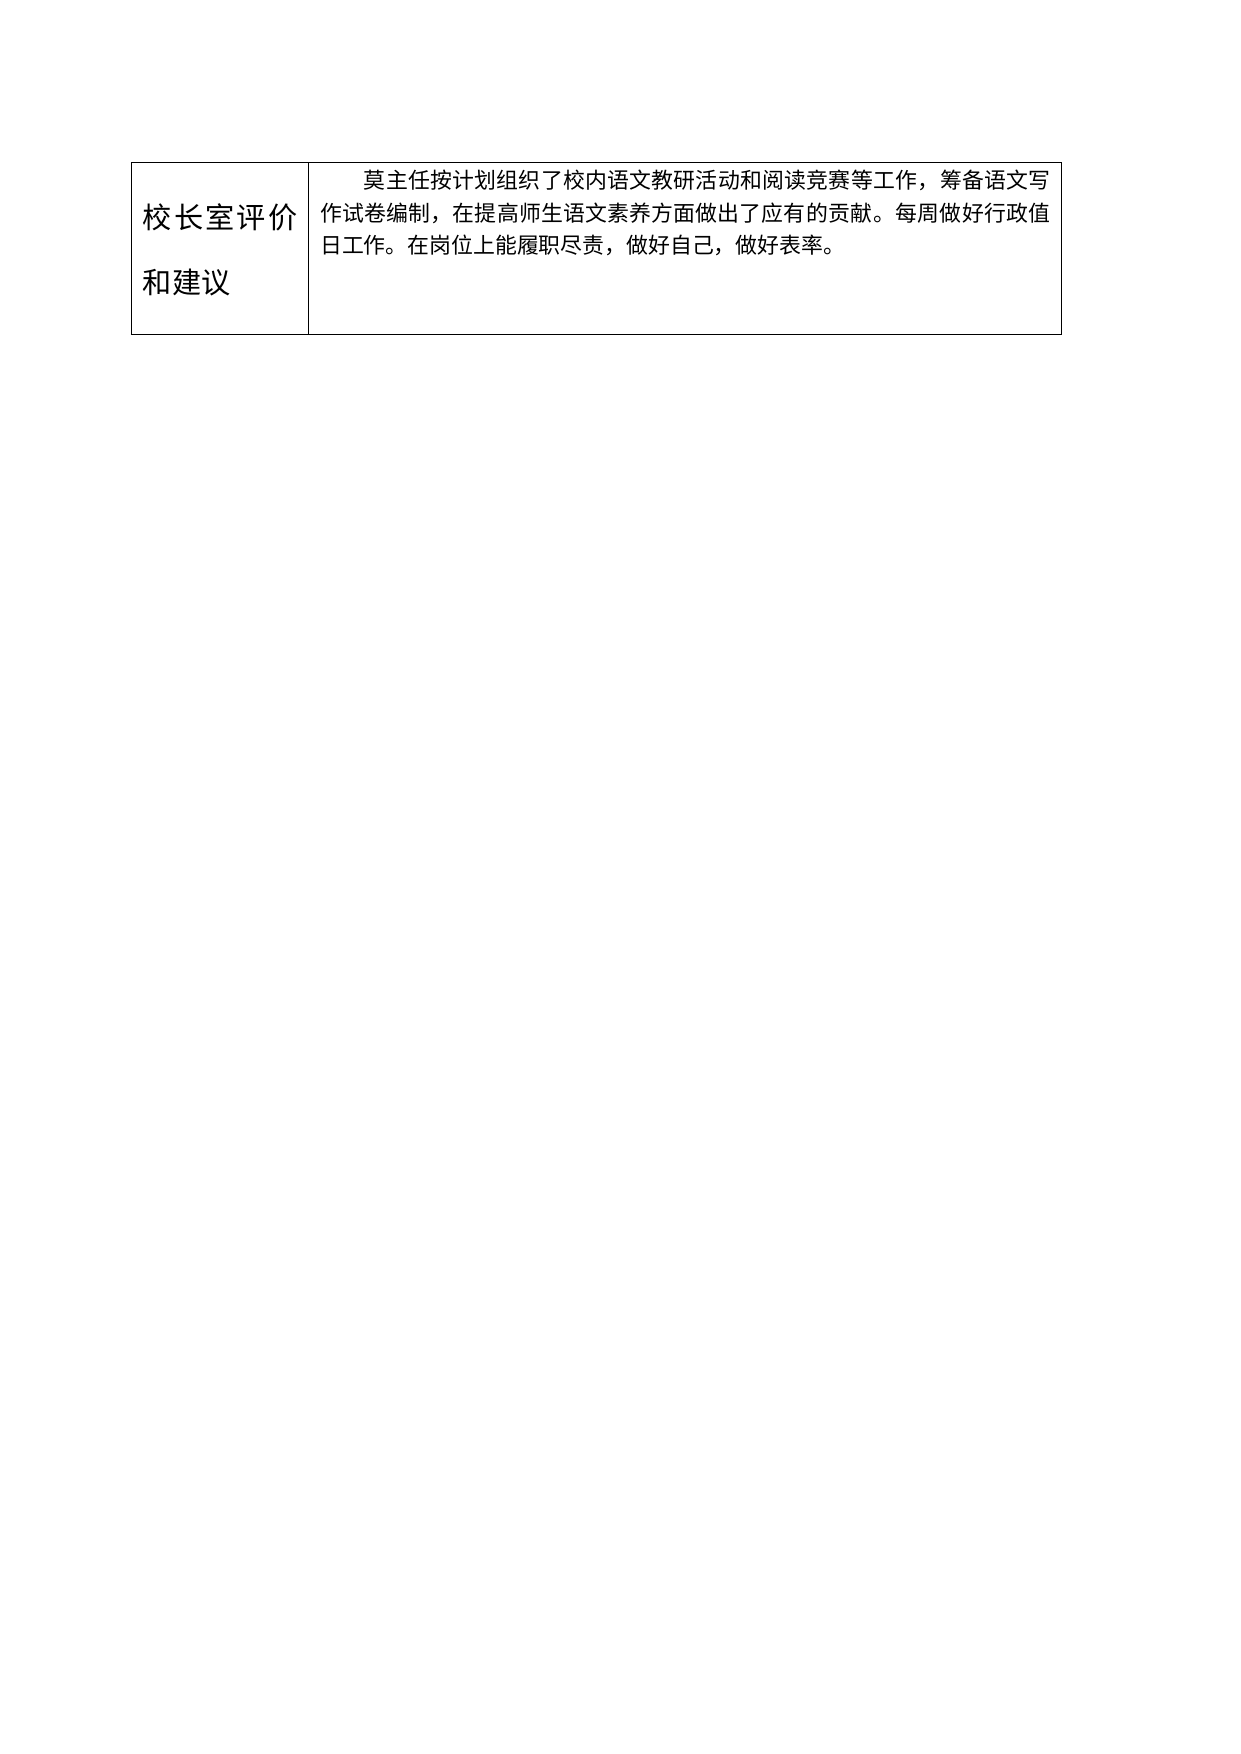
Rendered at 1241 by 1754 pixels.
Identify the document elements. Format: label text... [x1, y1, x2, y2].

table_cell 校长室评价和建议 [132, 163, 308, 333]
table_cell 莫主任按计划组织了校内语文教研活动和阅读竞赛等工作，筹备语文写作试卷编制，在提高师生语文素养方面做出了应有的贡献。每周做好行政值日工作。在岗位上能履职尽责，做好自己，做好表率。 [309, 163, 1061, 333]
